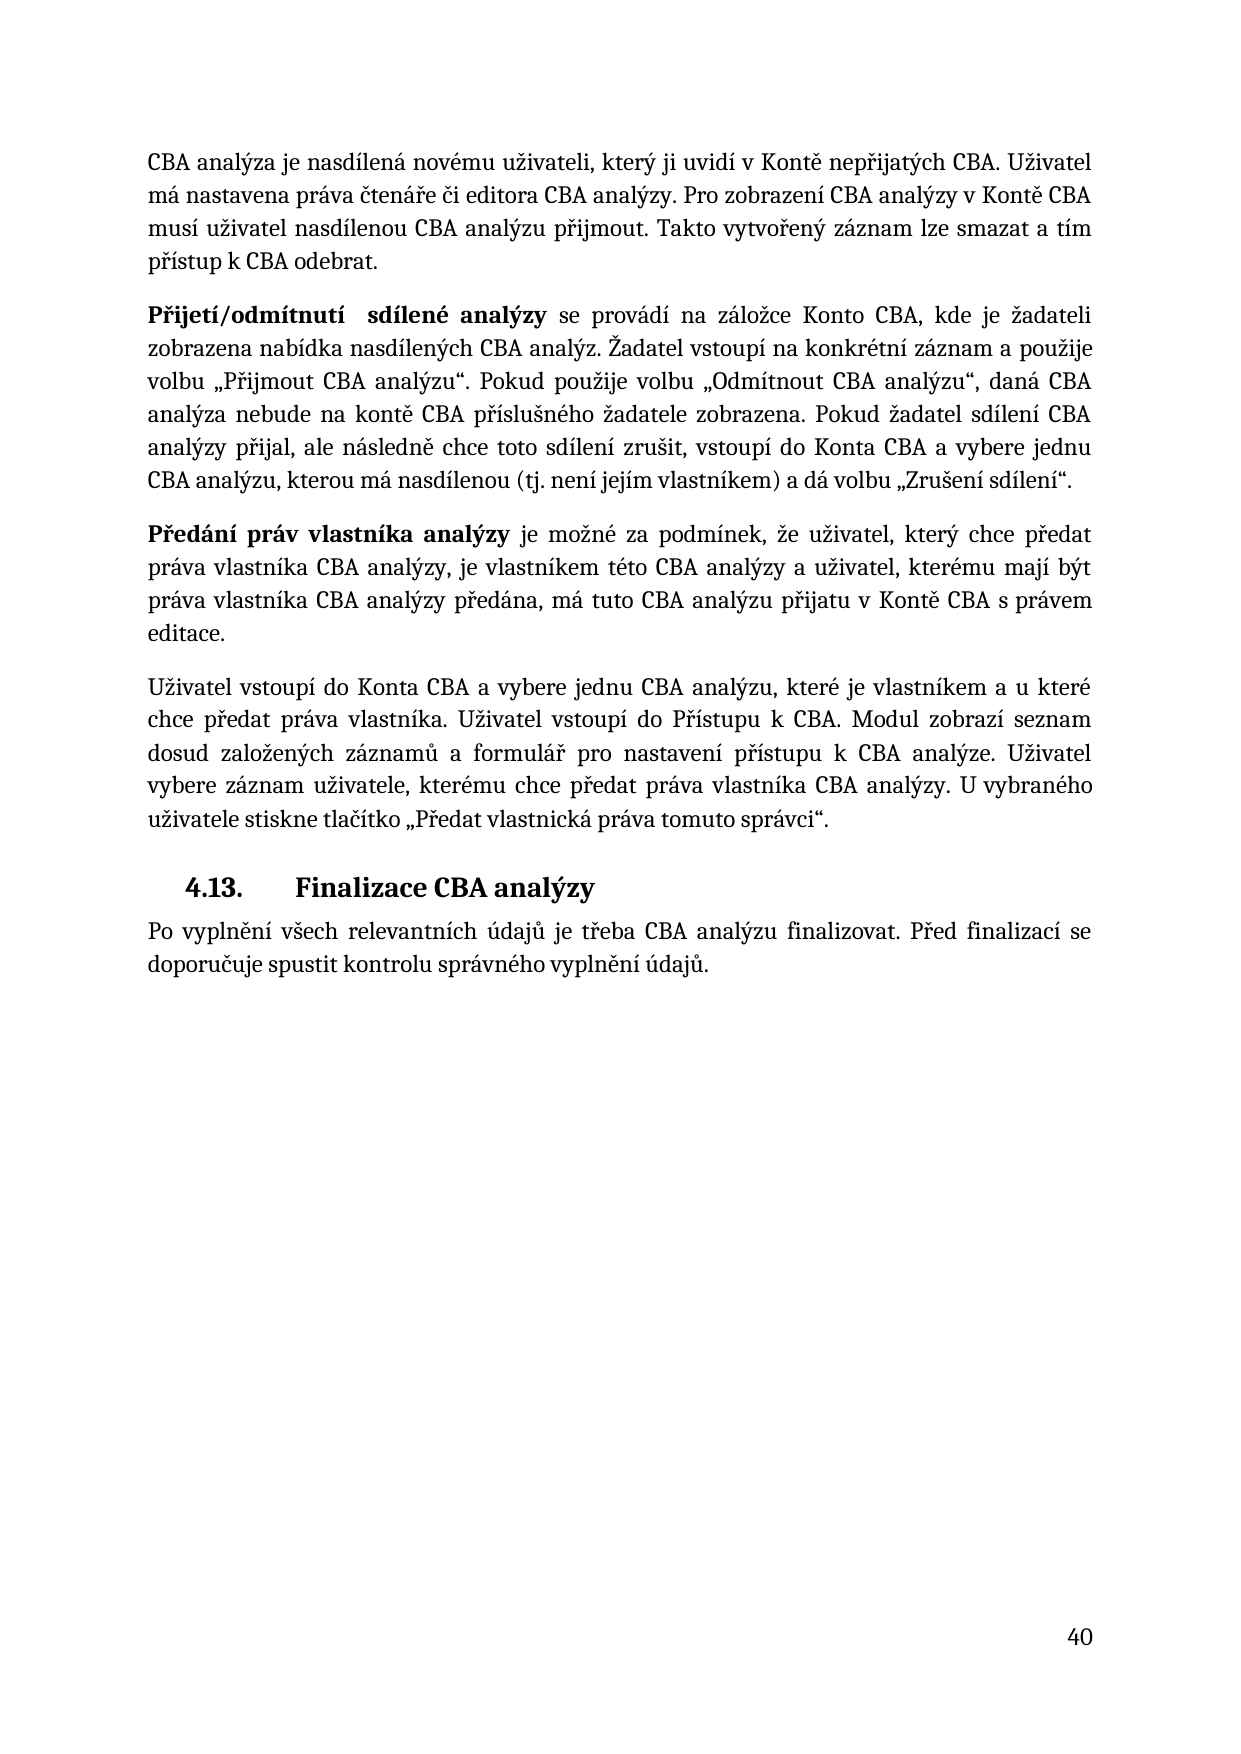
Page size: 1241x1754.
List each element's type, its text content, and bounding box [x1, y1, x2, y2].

text Předání práv vlastníka analýzy je možné za podmínek, že uživatel, který chce předat práva vlastníka CBA analýzy, je vlastníkem této CBA analýzy a uživatel, kterému mají být práva vlastníka CBA analýzy předána, má tuto CBA analýzu přijatu v Kontě CBA s právem editace. [148, 519, 1093, 647]
subtitle Finalizace CBA analýzy [185, 871, 1093, 904]
text Uživatel vstoupí do Konta CBA a vybere jednu CBA analýzu, které je vlastníkem a u které chce předat práva vlastníka. Uživatel vstoupí do Přístupu k CBA. Modul zobrazí seznam dosud založených záznamů a formulář pro nastavení přístupu k CBA analýze. Uživatel vybere záznam uživatele, kterému chce předat práva vlastníka CBA analýzy. U vybraného uživatele stiskne tlačítko „Předat vlastnická práva tomuto správci“. [148, 672, 1093, 833]
text CBA analýza je nasdílená novému uživateli, který ji uvidí v Kontě nepřijatých CBA. Uživatel má nastavena práva čtenáře či editora CBA analýzy. Pro zobrazení CBA analýzy v Kontě CBA musí uživatel nasdílenou CBA analýzu přijmout. Takto vytvořený záznam lze smazat a tím přístup k CBA odebrat. [148, 148, 1093, 275]
text Po vyplnění všech relevantních údajů je třeba CBA analýzu finalizovat. Před finalizací se doporučuje spustit kontrolu správného vyplnění údajů. [148, 917, 1093, 979]
text Přijetí/odmítnutí sdílené analýzy se provádí na záložce Konto CBA, kde je žadateli zobrazena nabídka nasdílených CBA analýz. Žadatel vstoupí na konkrétní záznam a použije volbu „Přijmout CBA analýzu“. Pokud použije volbu „Odmítnout CBA analýzu“, daná CBA analýza nebude na kontě CBA příslušného žadatele zobrazena. Pokud žadatel sdílení CBA analýzy přijal, ale následně chce toto sdílení zrušit, vstoupí do Konta CBA a vybere jednu CBA analýzu, kterou má nasdílenou (tj. není jejím vlastníkem) a dá volbu „Zrušení sdílení“. [148, 301, 1093, 494]
